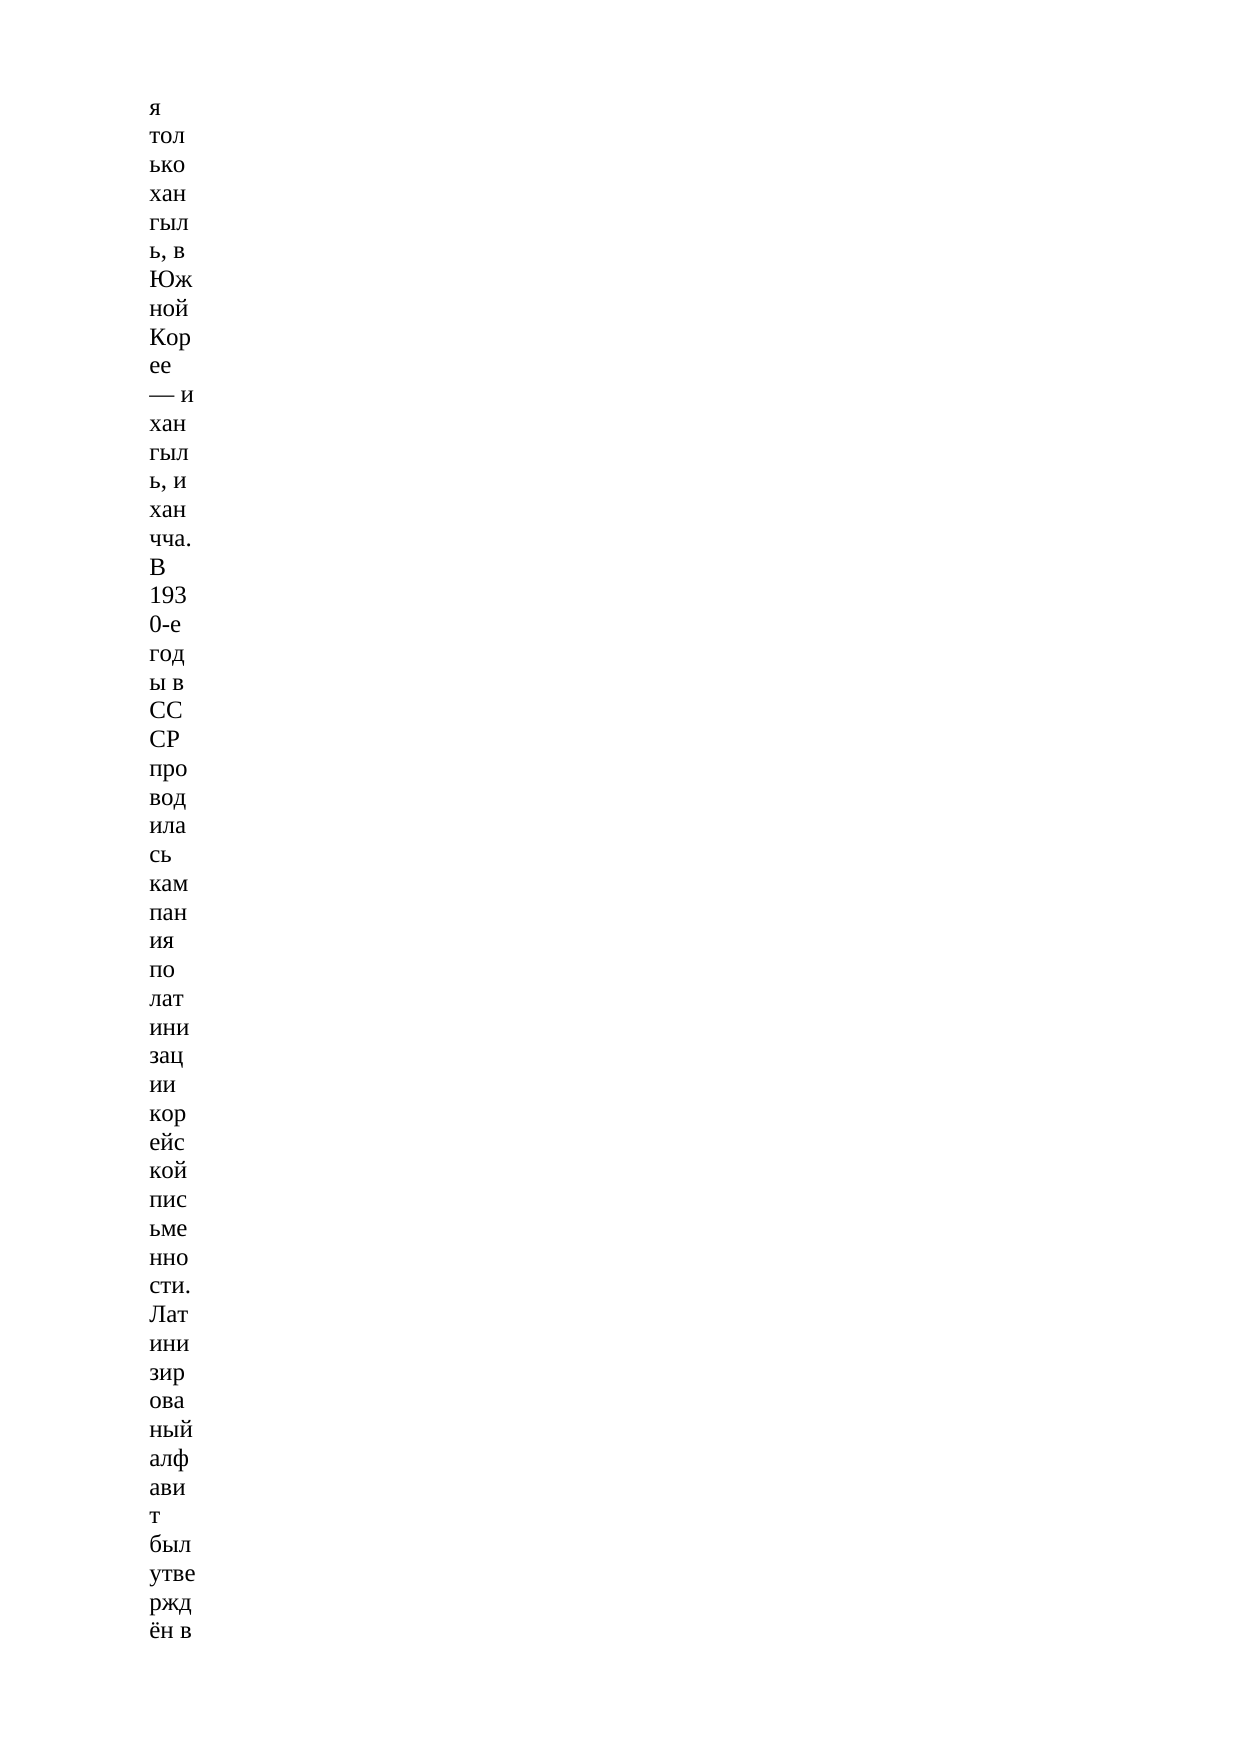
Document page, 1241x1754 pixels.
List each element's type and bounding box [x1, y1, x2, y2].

table_header [146, 89, 196, 1647]
